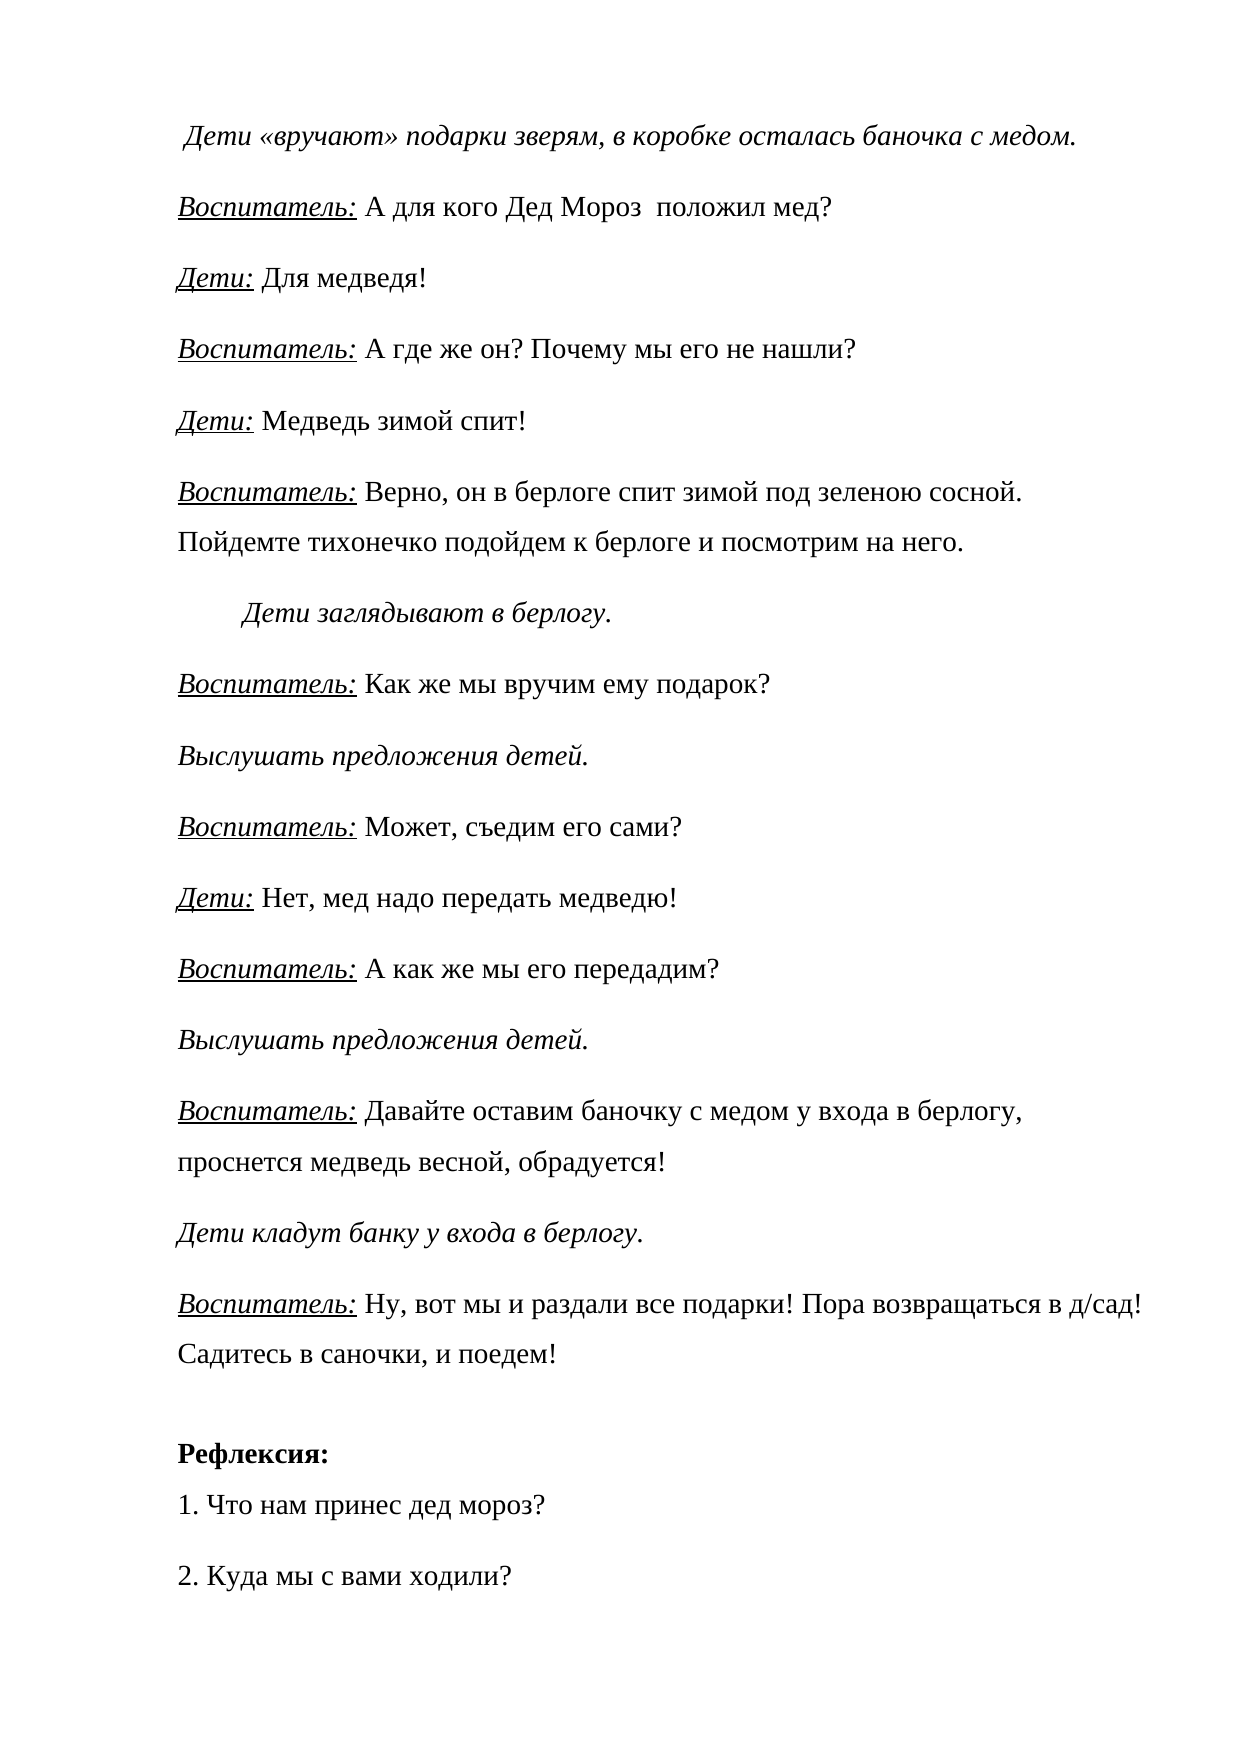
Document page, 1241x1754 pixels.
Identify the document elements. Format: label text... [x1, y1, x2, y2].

text Воспитатель: А как же мы его передадим? [177, 951, 1152, 984]
subtitle Рефлексия: [177, 1437, 1152, 1470]
text Дети заглядывают в берлогу. [177, 595, 1152, 629]
text Воспитатель: Может, съедим его сами? [177, 809, 1152, 842]
text Воспитатель: Верно, он в берлоге спит зимой под зеленою сосной. Пойдемте тихонечко подойдем к берлоге и посмотрим на него. [177, 474, 1152, 558]
text Воспитатель: А для кого Дед Мороз положил мед? [177, 189, 1152, 223]
text Выслушать предложения детей. [177, 738, 1152, 771]
text Дети: Медведь зимой спит! [177, 403, 1152, 436]
text Дети: Нет, мед надо передать медведю! [177, 880, 1152, 913]
text Воспитатель: А где же он? Почему мы его не нашли? [177, 332, 1152, 365]
text 2. Куда мы с вами ходили? [177, 1558, 1152, 1592]
text Дети: Для медведя! [177, 260, 1152, 294]
text Воспитатель: Давайте оставим баночку с медом у входа в берлогу, проснется медведь весной, обрадуется! [177, 1093, 1152, 1177]
text Выслушать предложения детей. [177, 1022, 1152, 1056]
text Дети «вручают» подарки зверям, в коробке осталась баночка с медом. [177, 118, 1152, 152]
text Дети кладут банку у входа в берлогу. [177, 1215, 1152, 1248]
text 1. Что нам принес дед мороз? [177, 1487, 1152, 1520]
text Воспитатель: Как же мы вручим ему подарок? [177, 666, 1152, 700]
text Воспитатель: Ну, вот мы и раздали все подарки! Пора возвращаться в д/сад! Садитесь в саночки, и поедем! [177, 1286, 1152, 1370]
